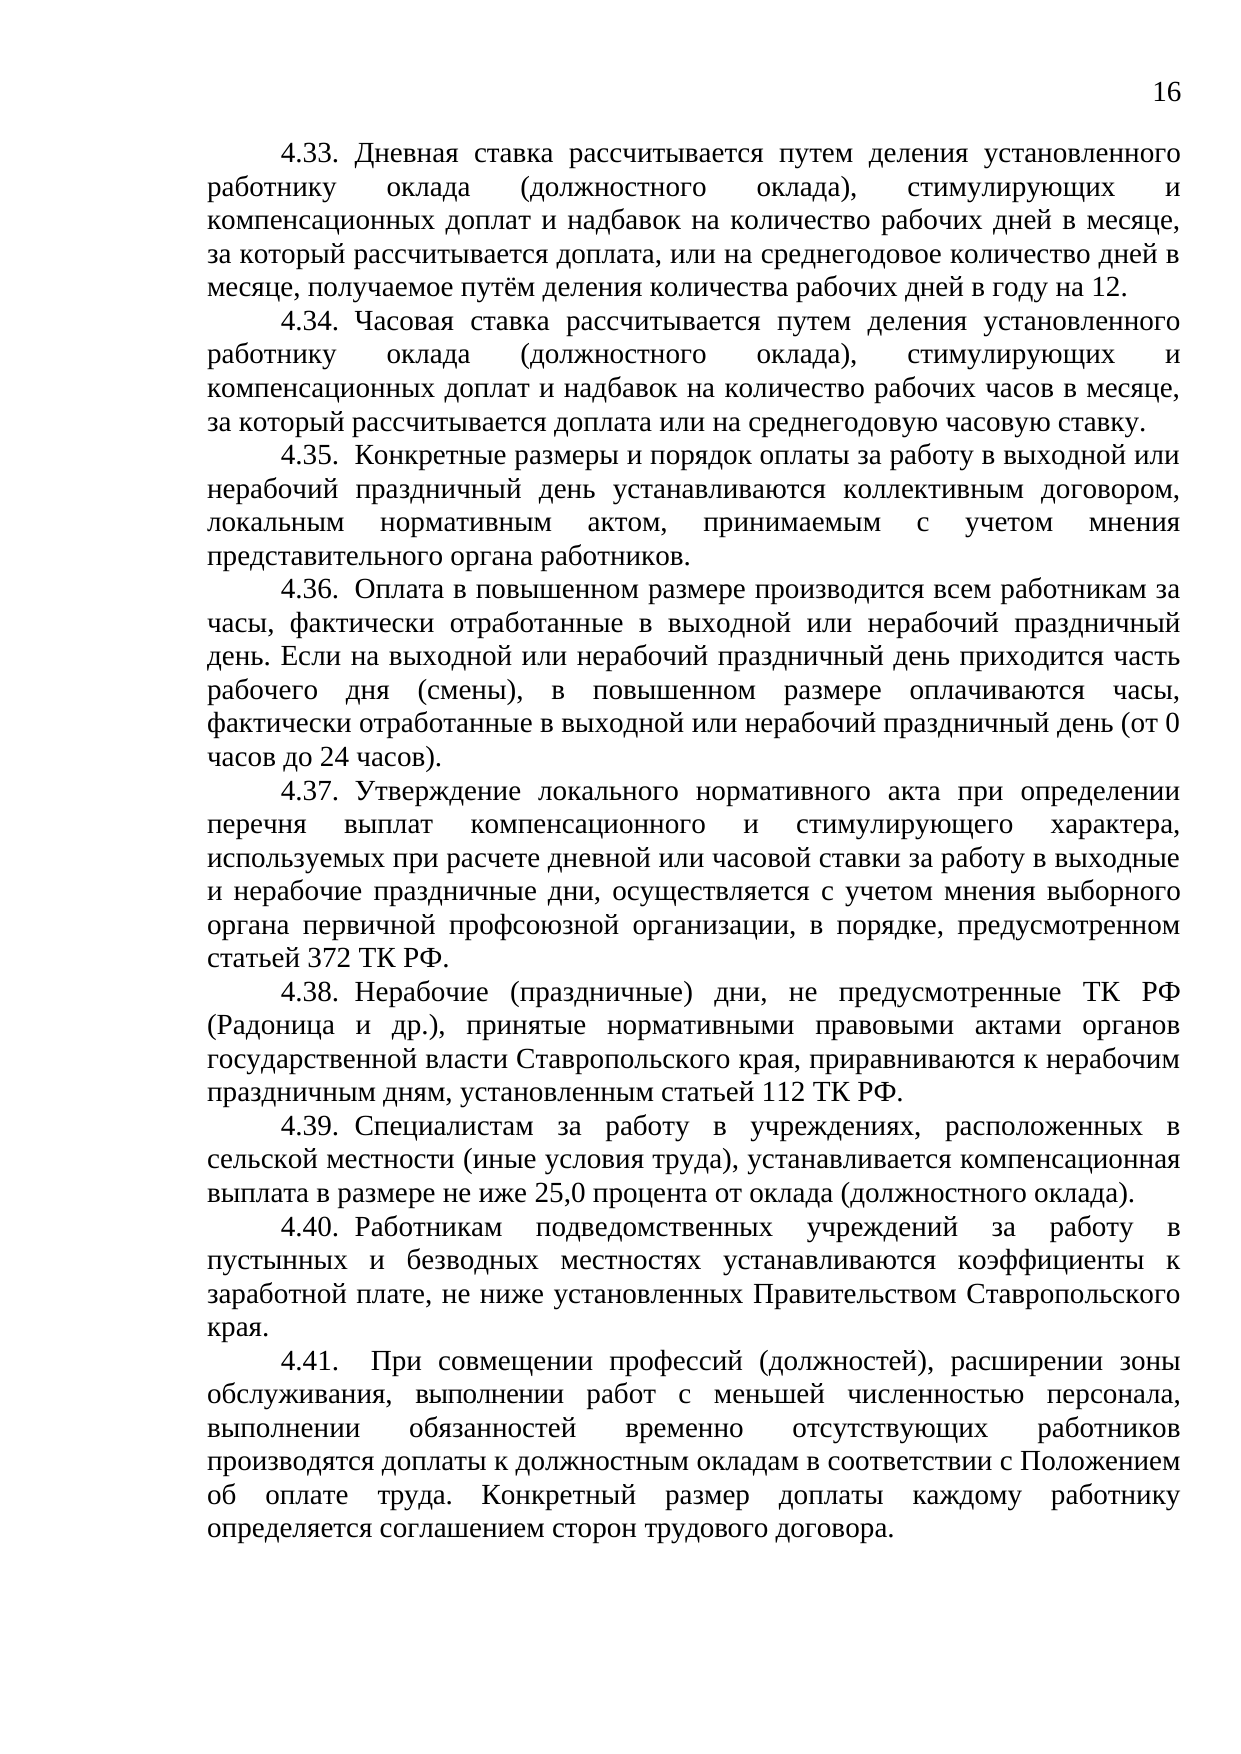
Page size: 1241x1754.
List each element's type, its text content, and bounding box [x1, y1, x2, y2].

list Конкретные размеры и порядок оплаты за работу в выходной или нерабочий праздничный день устанавливаются коллективным договором, локальным нормативным актом, принимаемым с учетом мнения представительного органа работников. [207, 437, 1181, 571]
list Специалистам за работу в учреждениях, расположенных в сельской местности (иные условия труда), устанавливается компенсационная выплата в размере не иже 25,0 процента от оклада (должностного оклада). [207, 1108, 1181, 1209]
list Оплата в повышенном размере производится всем работникам за часы, фактически отработанные в выходной или нерабочий праздничный день. Если на выходной или нерабочий праздничный день приходится часть рабочего дня (смены), в повышенном размере оплачиваются часы, фактически отработанные в выходной или нерабочий праздничный день (от 0 часов до 24 часов). [207, 571, 1181, 773]
list При совмещении профессий (должностей), расширении зоны обслуживания, выполнении работ с меньшей численностью персонала, выполнении обязанностей временно отсутствующих работников производятся доплаты к должностным окладам в соответствии с Положением об оплате труда. Конкретный размер доплаты каждому работнику определяется соглашением сторон трудового договора. [207, 1343, 1181, 1544]
list Часовая ставка рассчитывается путем деления установленного работнику оклада (должностного оклада), стимулирующих и компенсационных доплат и надбавок на количество рабочих часов в месяце, за который рассчитывается доплата или на среднегодовую часовую ставку. [207, 303, 1181, 437]
list Нерабочие (праздничные) дни, не предусмотренные ТК РФ (Радоница и др.), принятые нормативными правовыми актами органов государственной власти Ставропольского края, приравниваются к нерабочим праздничным дням, установленным статьей 112 ТК РФ. [207, 974, 1181, 1108]
list Утверждение локального нормативного акта при определении перечня выплат компенсационного и стимулирующего характера, используемых при расчете дневной или часовой ставки за работу в выходные и нерабочие праздничные дни, осуществляется с учетом мнения выборного органа первичной профсоюзной организации, в порядке, предусмотренном статьей 372 ТК РФ. [207, 773, 1181, 974]
list Работникам подведомственных учреждений за работу в пустынных и безводных местностях устанавливаются коэффициенты к заработной плате, не ниже установленных Правительством Ставропольского края. [207, 1209, 1181, 1343]
list Дневная ставка рассчитывается путем деления установленного работнику оклада (должностного оклада), стимулирующих и компенсационных доплат и надбавок на количество рабочих дней в месяце, за который рассчитывается доплата, или на среднегодовое количество дней в месяце, получаемое путём деления количества рабочих дней в году на 12. [207, 135, 1181, 303]
